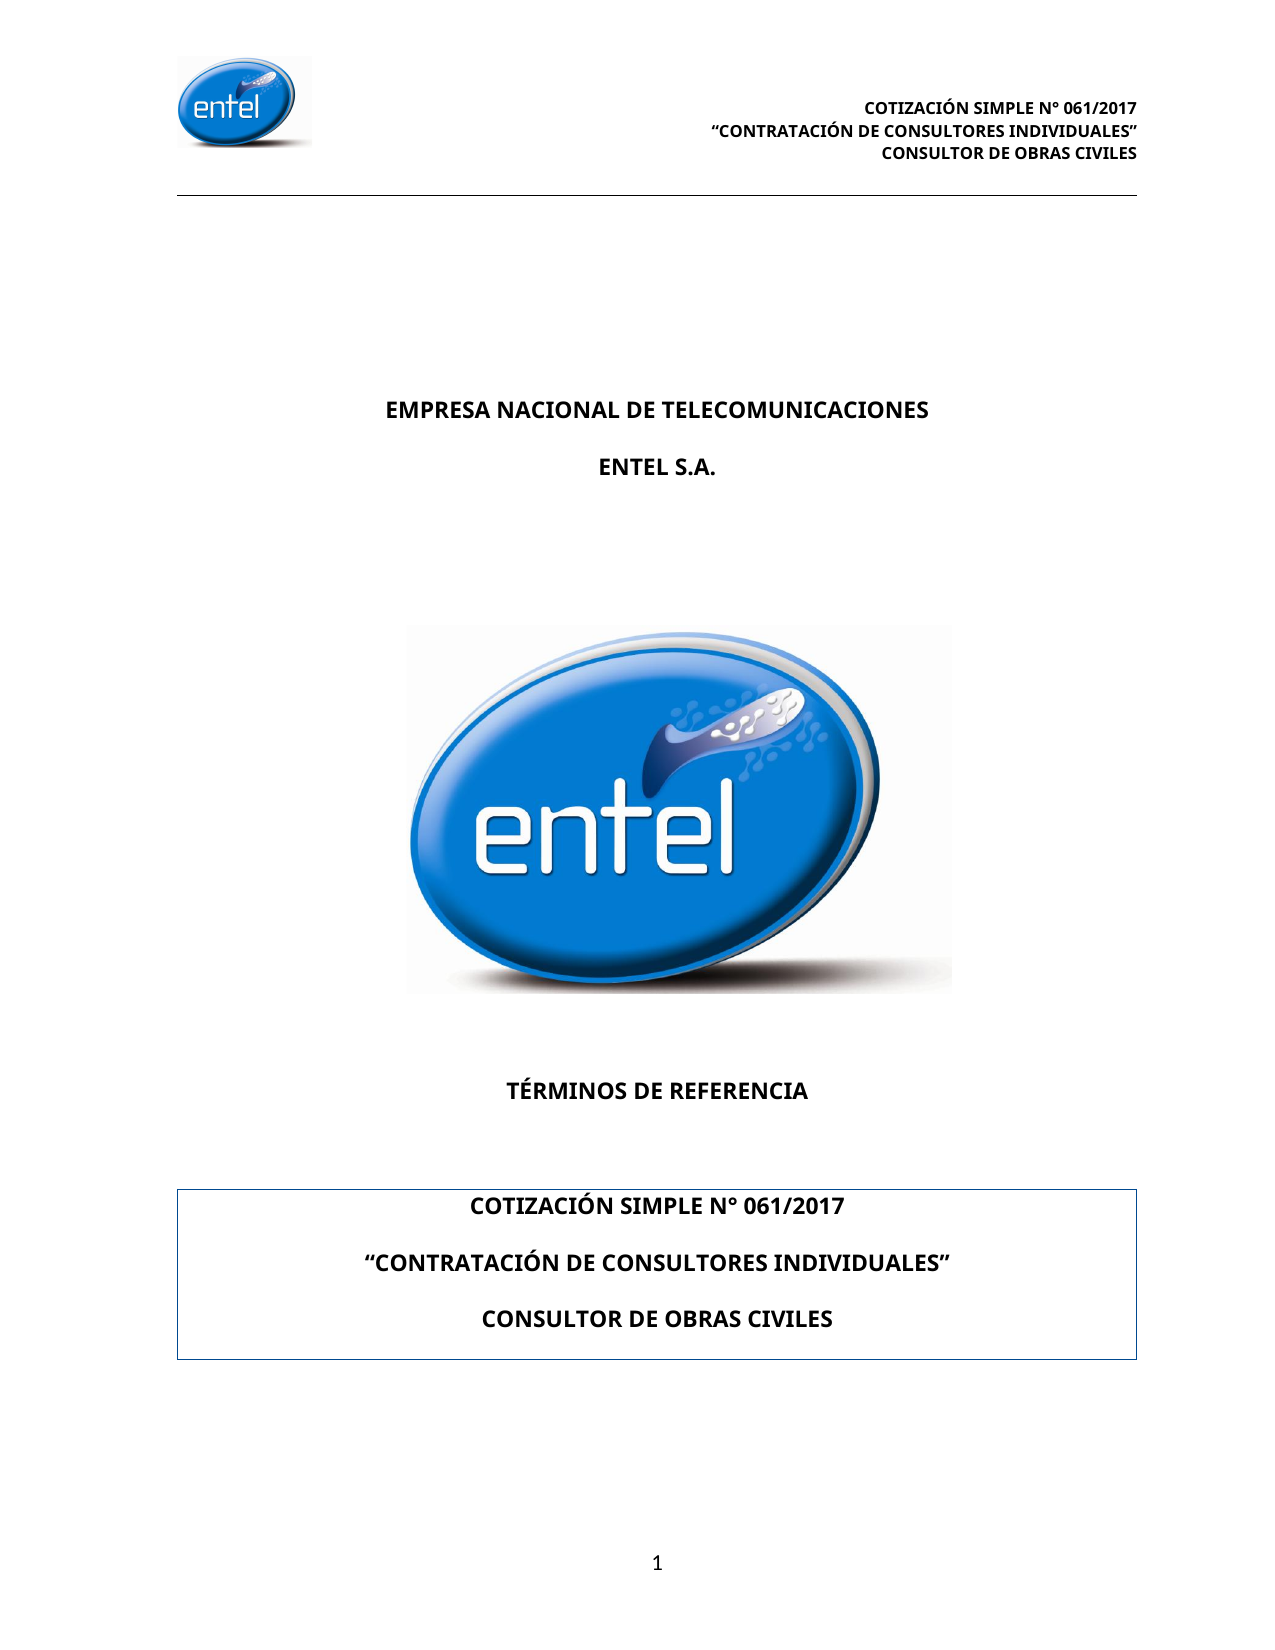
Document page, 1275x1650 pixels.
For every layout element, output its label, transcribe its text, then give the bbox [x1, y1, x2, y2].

text TÉRMINOS DE REFERENCIA [177, 1075, 1137, 1107]
text EMPRESA NACIONAL DE TELECOMUNICACIONES [177, 394, 1137, 425]
picture [406, 625, 952, 994]
picture [177, 56, 313, 148]
table_header COTIZACIÓN SIMPLE N° 061/2017 “CONTRATACIÓN DE CONSULTORES INDIVIDUALES” CONSULTOR DE OBRAS CIVILES [178, 1190, 1136, 1359]
text ENTEL S.A. [177, 451, 1137, 482]
